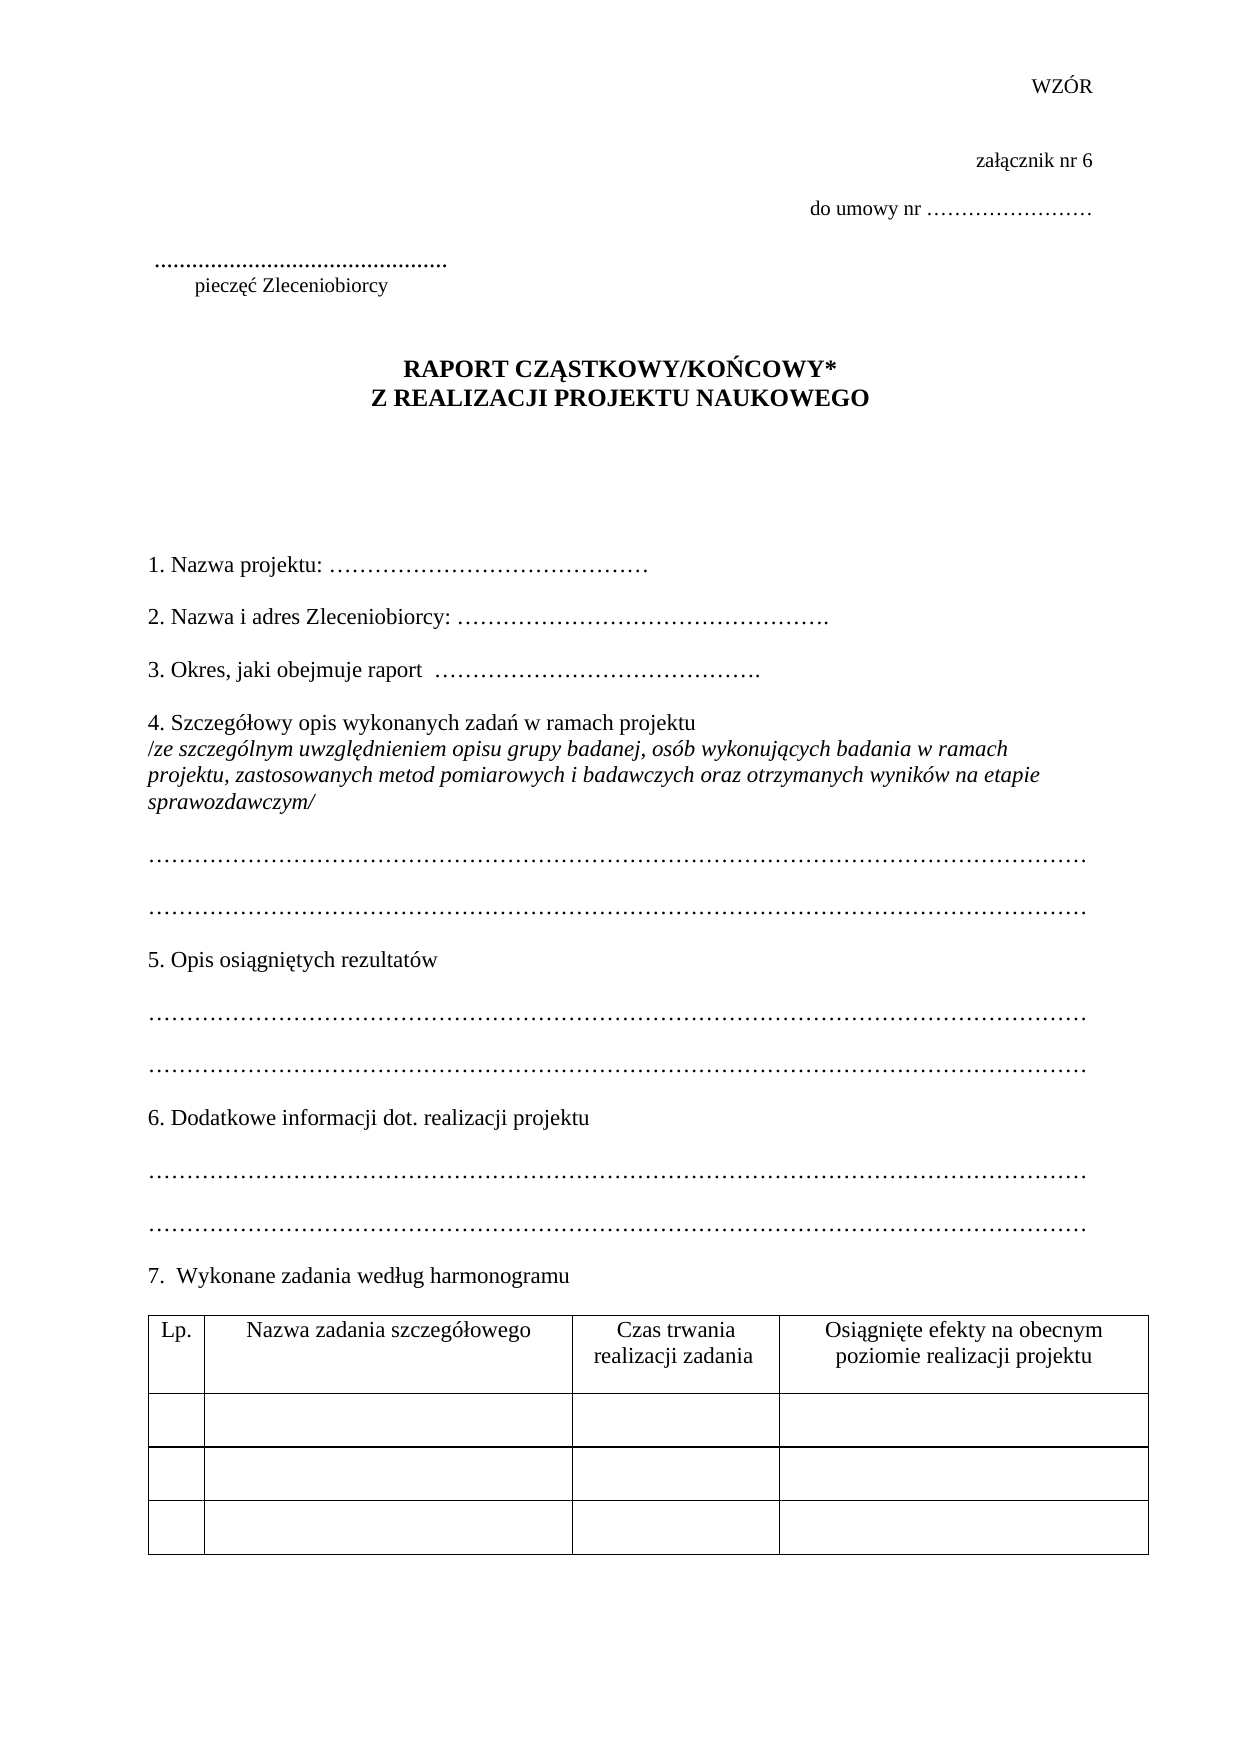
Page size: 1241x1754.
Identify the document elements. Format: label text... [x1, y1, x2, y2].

text ............................................... [148, 244, 1093, 273]
table_cell [149, 1448, 204, 1500]
text /ze szczególnym uwzględnieniem opisu grupy badanej, osób wykonujących badania w ramach projektu, zastosowanych metod pomiarowych i badawczych oraz otrzymanych wyników na etapie sprawozdawczym/ [148, 735, 1093, 814]
table_cell [573, 1448, 779, 1500]
table_cell [205, 1448, 572, 1500]
text 1. Nazwa projektu: …………………………………… [148, 551, 1093, 577]
text 2. Nazwa i adres Zleceniobiorcy: …………………………………………. [148, 603, 1093, 630]
table_cell [780, 1501, 1148, 1554]
table_cell [780, 1394, 1148, 1446]
text 7. Wykonane zadania według harmonogramu [148, 1262, 1093, 1289]
table_cell [573, 1501, 779, 1554]
text 5. Opis osiągniętych rezultatów [148, 946, 1093, 972]
table_header Czas trwania realizacji zadania [573, 1316, 779, 1393]
text 6. Dodatkowe informacji dot. realizacji projektu [148, 1104, 1093, 1131]
table_cell [149, 1394, 204, 1446]
table_header Nazwa zadania szczegółowego [205, 1316, 572, 1393]
text 4. Szczegółowy opis wykonanych zadań w ramach projektu [148, 709, 1093, 735]
table_cell [573, 1394, 779, 1446]
table_cell [205, 1394, 572, 1446]
text RAPORT CZĄSTKOWY/KOŃCOWY* [148, 354, 1093, 383]
text do umowy nr …………………… [148, 196, 1093, 220]
text ………………………………………………………………………………………………………………………………………………………………………………………………………………………… [148, 841, 1093, 920]
table_cell [149, 1501, 204, 1554]
text ………………………………………………………………………………………………………………………………………………………………………………………………………………………… [148, 999, 1093, 1078]
text Z REALIZACJI PROJEKTU NAUKOWEGO [148, 383, 1093, 412]
text ………………………………………………………………………………………………………………………………………………………………………………………………………………………… [148, 1157, 1093, 1236]
subtitle załącznik nr 6 [148, 148, 1093, 172]
table_header Osiągnięte efekty na obecnym poziomie realizacji projektu [780, 1316, 1148, 1393]
text 3. Okres, jaki obejmuje raport ……………………………………. [148, 656, 1093, 682]
table_header Lp. [149, 1316, 204, 1393]
text pieczęć Zleceniobiorcy [148, 273, 1093, 297]
table_cell [780, 1448, 1148, 1500]
table_cell [205, 1501, 572, 1554]
